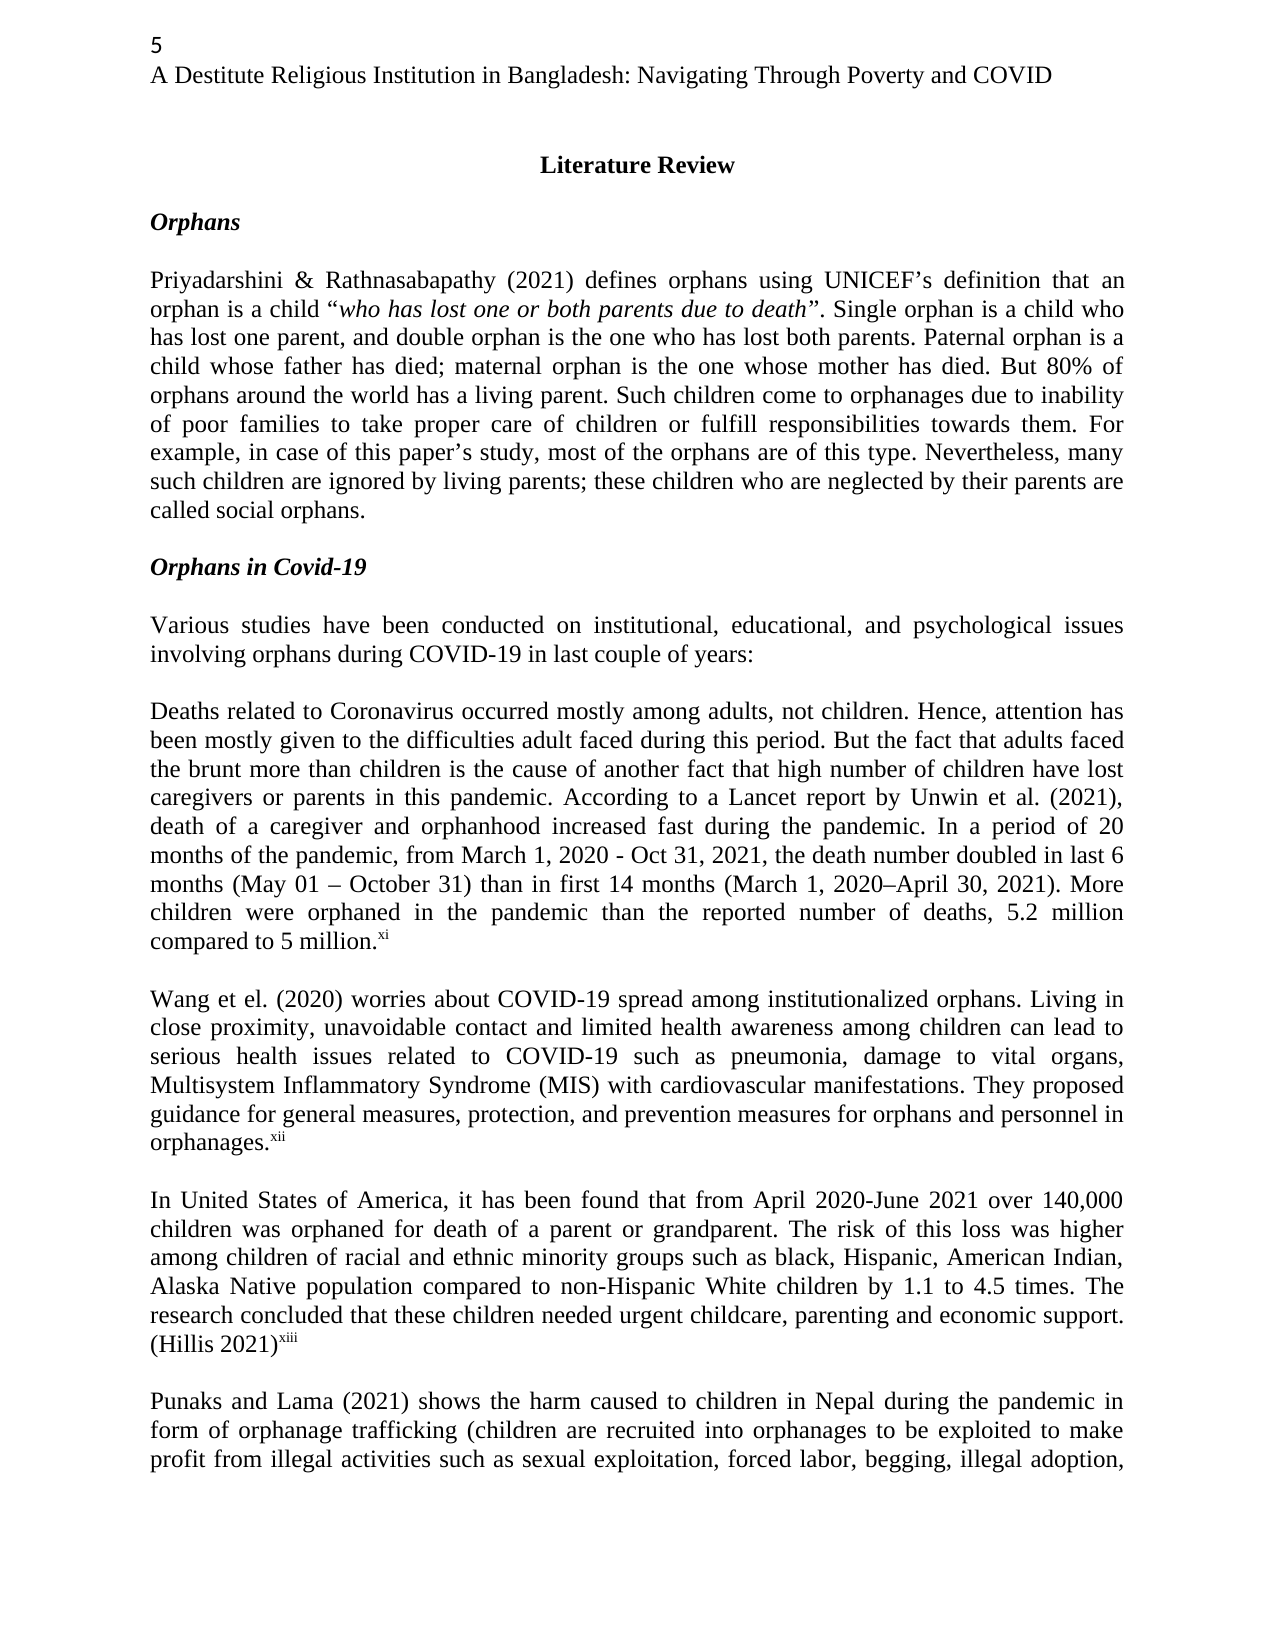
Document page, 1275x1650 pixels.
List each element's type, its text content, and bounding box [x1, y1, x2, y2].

text Various studies have been conducted on institutional, educational, and psychological issues involving orphans during COVID-19 in last couple of years: [150, 610, 1125, 667]
text In United States of America, it has been found that from April 2020-June 2021 over 140,000 children was orphaned for death of a parent or grandparent. The risk of this loss was higher among children of racial and ethnic minority groups such as black, Hispanic, American Indian, Alaska Native population compared to non-Hispanic White children by 1.1 to 4.5 times. The research concluded that these children needed urgent childcare, parenting and economic support. (Hillis 2021) [150, 1185, 1125, 1357]
text Deaths related to Coronavirus occurred mostly among adults, not children. Hence, attention has been mostly given to the difficulties adult faced during this period. But the fact that adults faced the brunt more than children is the cause of another fact that high number of children have lost caregivers or parents in this pandemic. According to a Lancet report by Unwin et al. (2021), death of a caregiver and orphanhood increased fast during the pandemic. In a period of 20 months of the pandemic, from March 1, 2020 - Oct 31, 2021, the death number doubled in last 6 months (May 01 – October 31) than in first 14 months (March 1, 2020–April 30, 2021). More children were orphaned in the pandemic than the reported number of deaths, 5.2 million compared to 5 million. [150, 696, 1125, 955]
text Orphans in Covid-19 [150, 552, 1125, 581]
text Literature Review [150, 150, 1125, 179]
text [150, 1386, 1125, 1472]
text Priyadarshini & Rathnasabapathy (2021) defines orphans using UNICEF’s definition that an orphan is a child “who has lost one or both parents due to death”. Single orphan is a child who has lost one parent, and double orphan is the one who has lost both parents. Paternal orphan is a child whose father has died; maternal orphan is the one whose mother has died. But 80% of orphans around the world has a living parent. Such children come to orphanages due to inability of poor families to take proper care of children or fulfill responsibilities towards them. For example, in case of this paper’s study, most of the orphans are of this type. Nevertheless, many such children are ignored by living parents; these children who are neglected by their parents are called social orphans. [150, 265, 1125, 524]
text Wang et el. (2020) worries about COVID-19 spread among institutionalized orphans. Living in close proximity, unavoidable contact and limited health awareness among children can lead to serious health issues related to COVID-19 such as pneumonia, damage to vital organs, Multisystem Inflammatory Syndrome (MIS) with cardiovascular manifestations. They proposed guidance for general measures, protection, and prevention measures for orphans and personnel in orphanages. [150, 984, 1125, 1156]
text Orphans [150, 207, 1125, 236]
